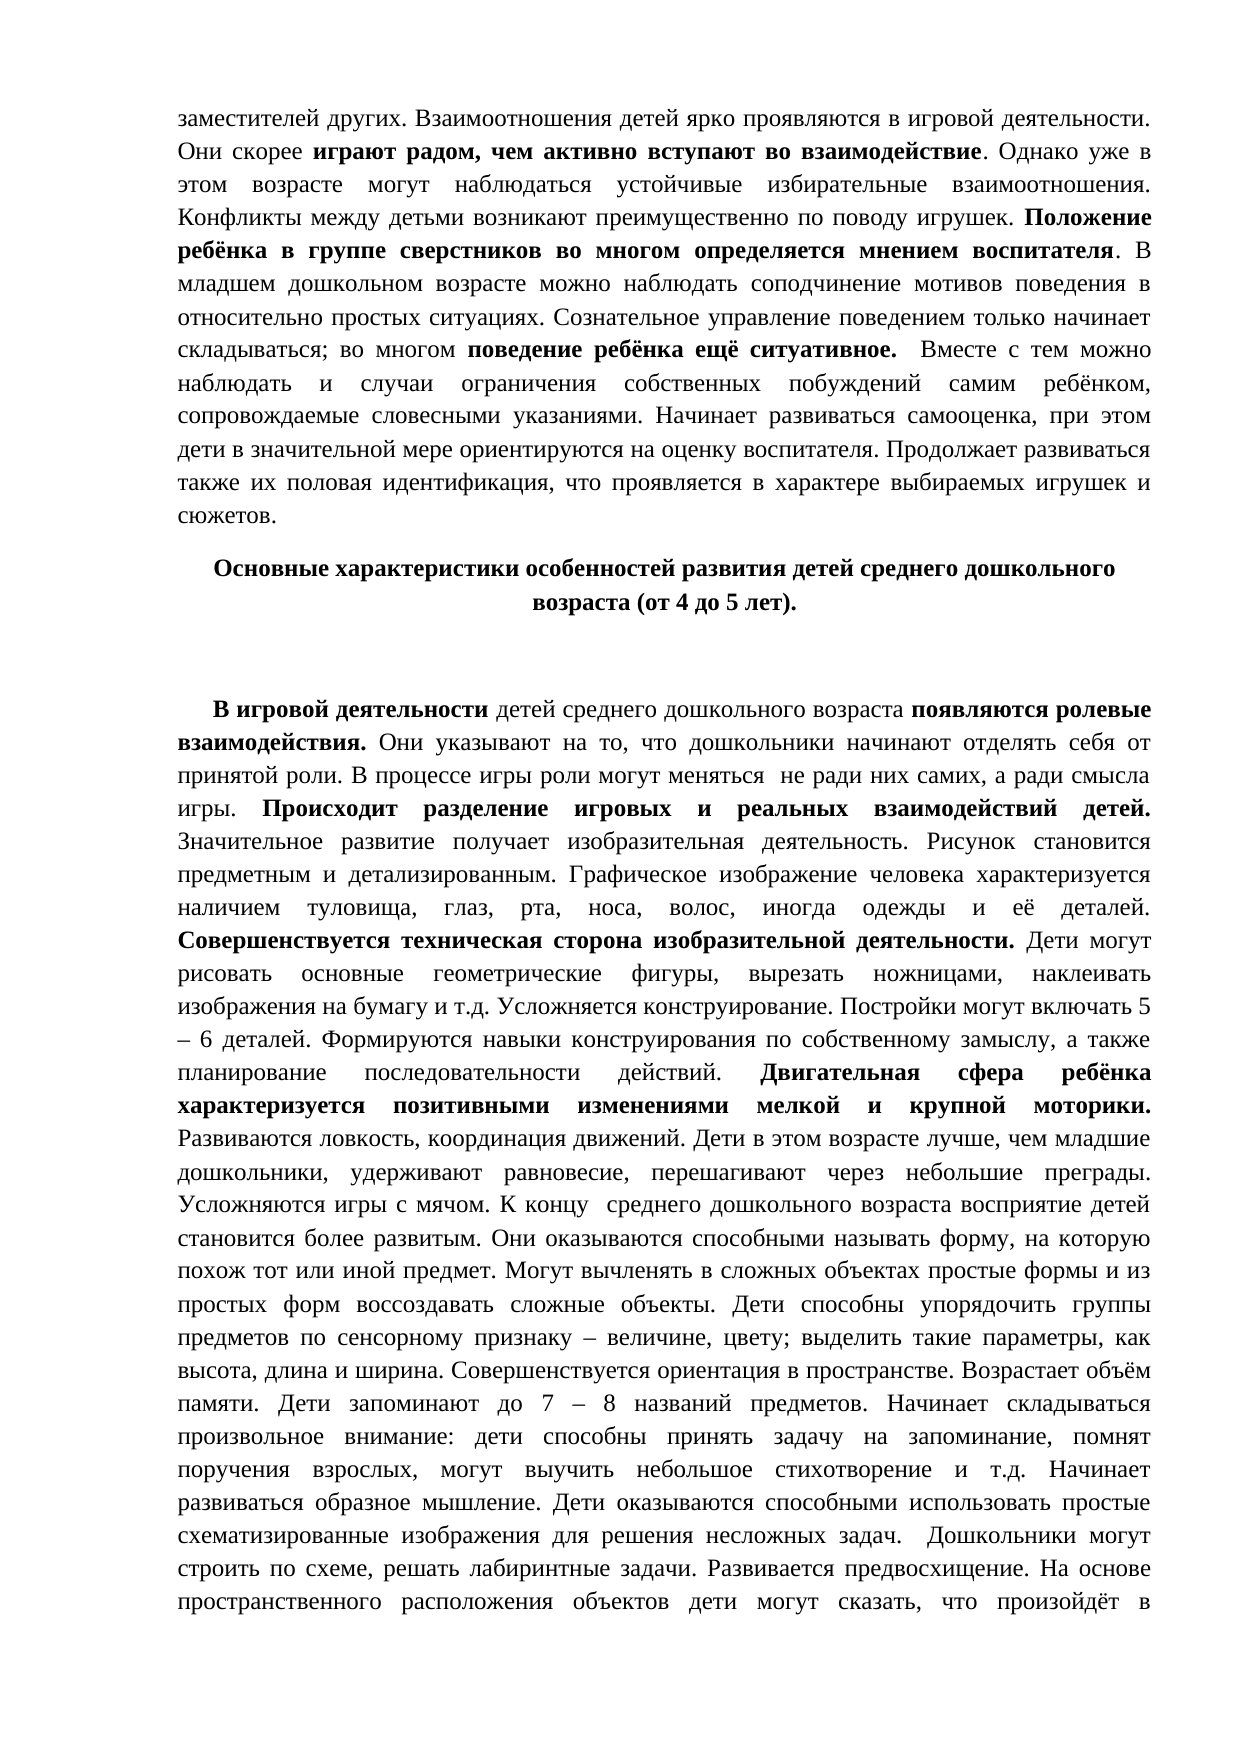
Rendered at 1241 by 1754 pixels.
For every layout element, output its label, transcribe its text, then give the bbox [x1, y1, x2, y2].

text Основные характеристики особенностей развития детей среднего дошкольного возраста (от 4 до 5 лет). [177, 553, 1152, 615]
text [177, 103, 1152, 528]
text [177, 694, 1152, 1614]
